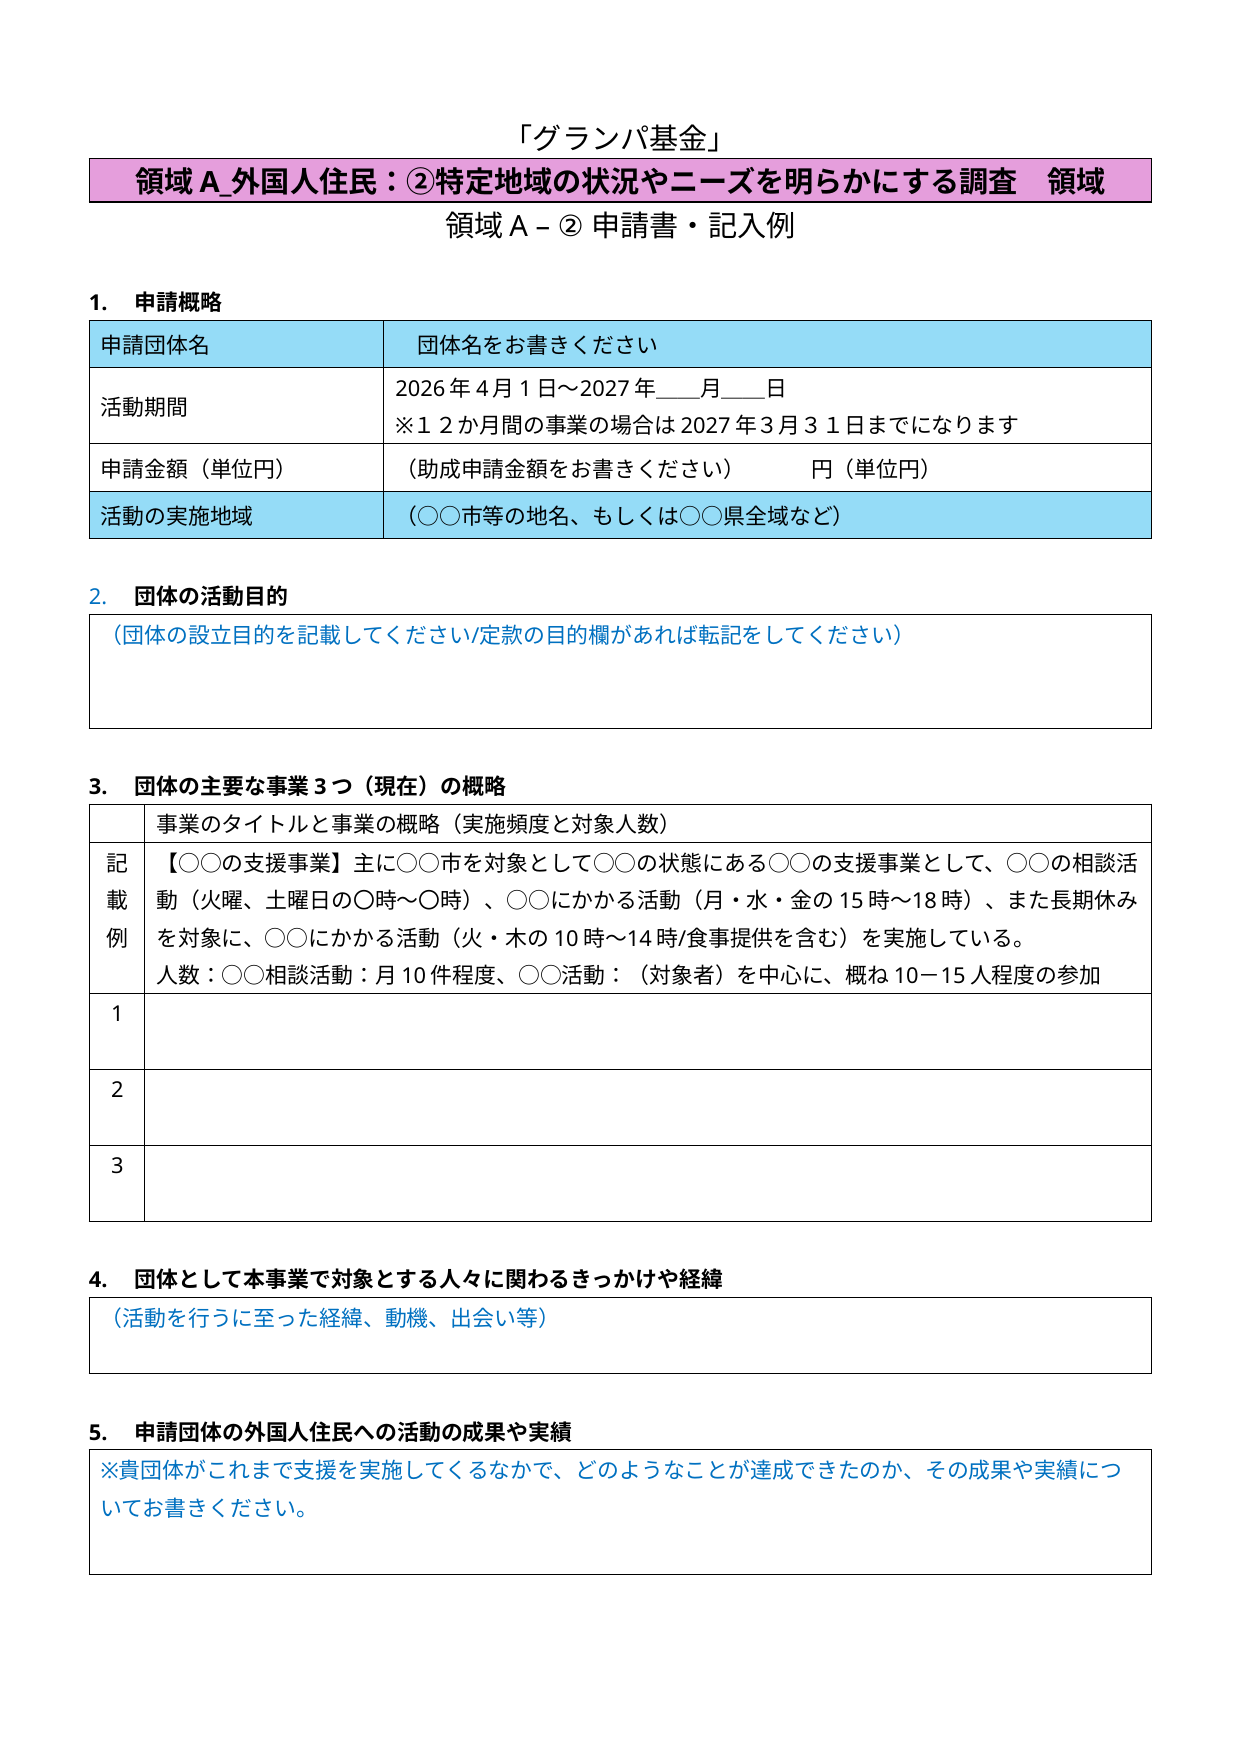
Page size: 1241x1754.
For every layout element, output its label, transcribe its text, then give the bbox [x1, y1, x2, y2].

list 申請概略 [89, 282, 1152, 320]
table_header 団体名をお書きください [384, 321, 1151, 367]
table_cell （○○市等の地名、もしくは○○県全域など） [384, 492, 1151, 538]
table_cell [145, 1146, 1151, 1221]
table_cell （助成申請金額をお書きください） 円（単位円） [384, 444, 1151, 491]
list 団体の主要な事業3つ（現在）の概略 [89, 766, 1152, 803]
table_header 申請団体名 [90, 321, 383, 367]
table_header 事業のタイトルと事業の概略（実施頻度と対象人数） [145, 805, 1151, 842]
list 団体の活動目的 [89, 576, 1152, 614]
table_cell [145, 1070, 1151, 1145]
table_cell 2 [90, 1070, 144, 1145]
table_header （団体の設立目的を記載してください/定款の目的欄があれば転記をしてください） [90, 615, 1151, 727]
table_cell 【○○の支援事業】主に○○市を対象として○○の状態にある○○の支援事業として、○○の相談活動（火曜、土曜日の〇時～〇時）、○○にかかる活動（月・水・金の15時～18時）、また長期休みを対象に、○○にかかる活動（火・木の10時～14時/食事提供を含む）を実施している。 人数：○○相談活動：月10件程度、○○活動：（対象者）を中心に、概ね10－15人程度の参加 [145, 843, 1151, 993]
table_cell 申請金額（単位円） [90, 444, 383, 491]
table_cell 記載 例 [90, 843, 144, 993]
text 領域A – ② 申請書・記入例 [89, 203, 1152, 245]
table_header 領域A_外国人住民：②特定地域の状況やニーズを明らかにする調査 領域 [90, 159, 1151, 201]
table_cell 活動期間 [90, 368, 383, 443]
table_cell 活動の実施地域 [90, 492, 383, 538]
list 申請団体の外国人住民への活動の成果や実績 [89, 1412, 1152, 1449]
table_header （活動を行うに至った経緯、動機、出会い等） [90, 1298, 1151, 1373]
table_header [90, 805, 144, 842]
table_cell 1 [90, 994, 144, 1069]
table_cell 2026年4月1日～2027年＿＿月＿＿日 ※１２か月間の事業の場合は2027年３月３１日までになります [384, 368, 1151, 443]
table_header ※貴団体がこれまで支援を実施してくるなかで、どのようなことが達成できたのか、その成果や実績についてお書きください。 [90, 1450, 1151, 1574]
table_cell 3 [90, 1146, 144, 1221]
text 「グランパ基金」 [89, 116, 1152, 158]
table_cell [145, 994, 1151, 1069]
list 団体として本事業で対象とする人々に関わるきっかけや経緯 [89, 1260, 1152, 1297]
